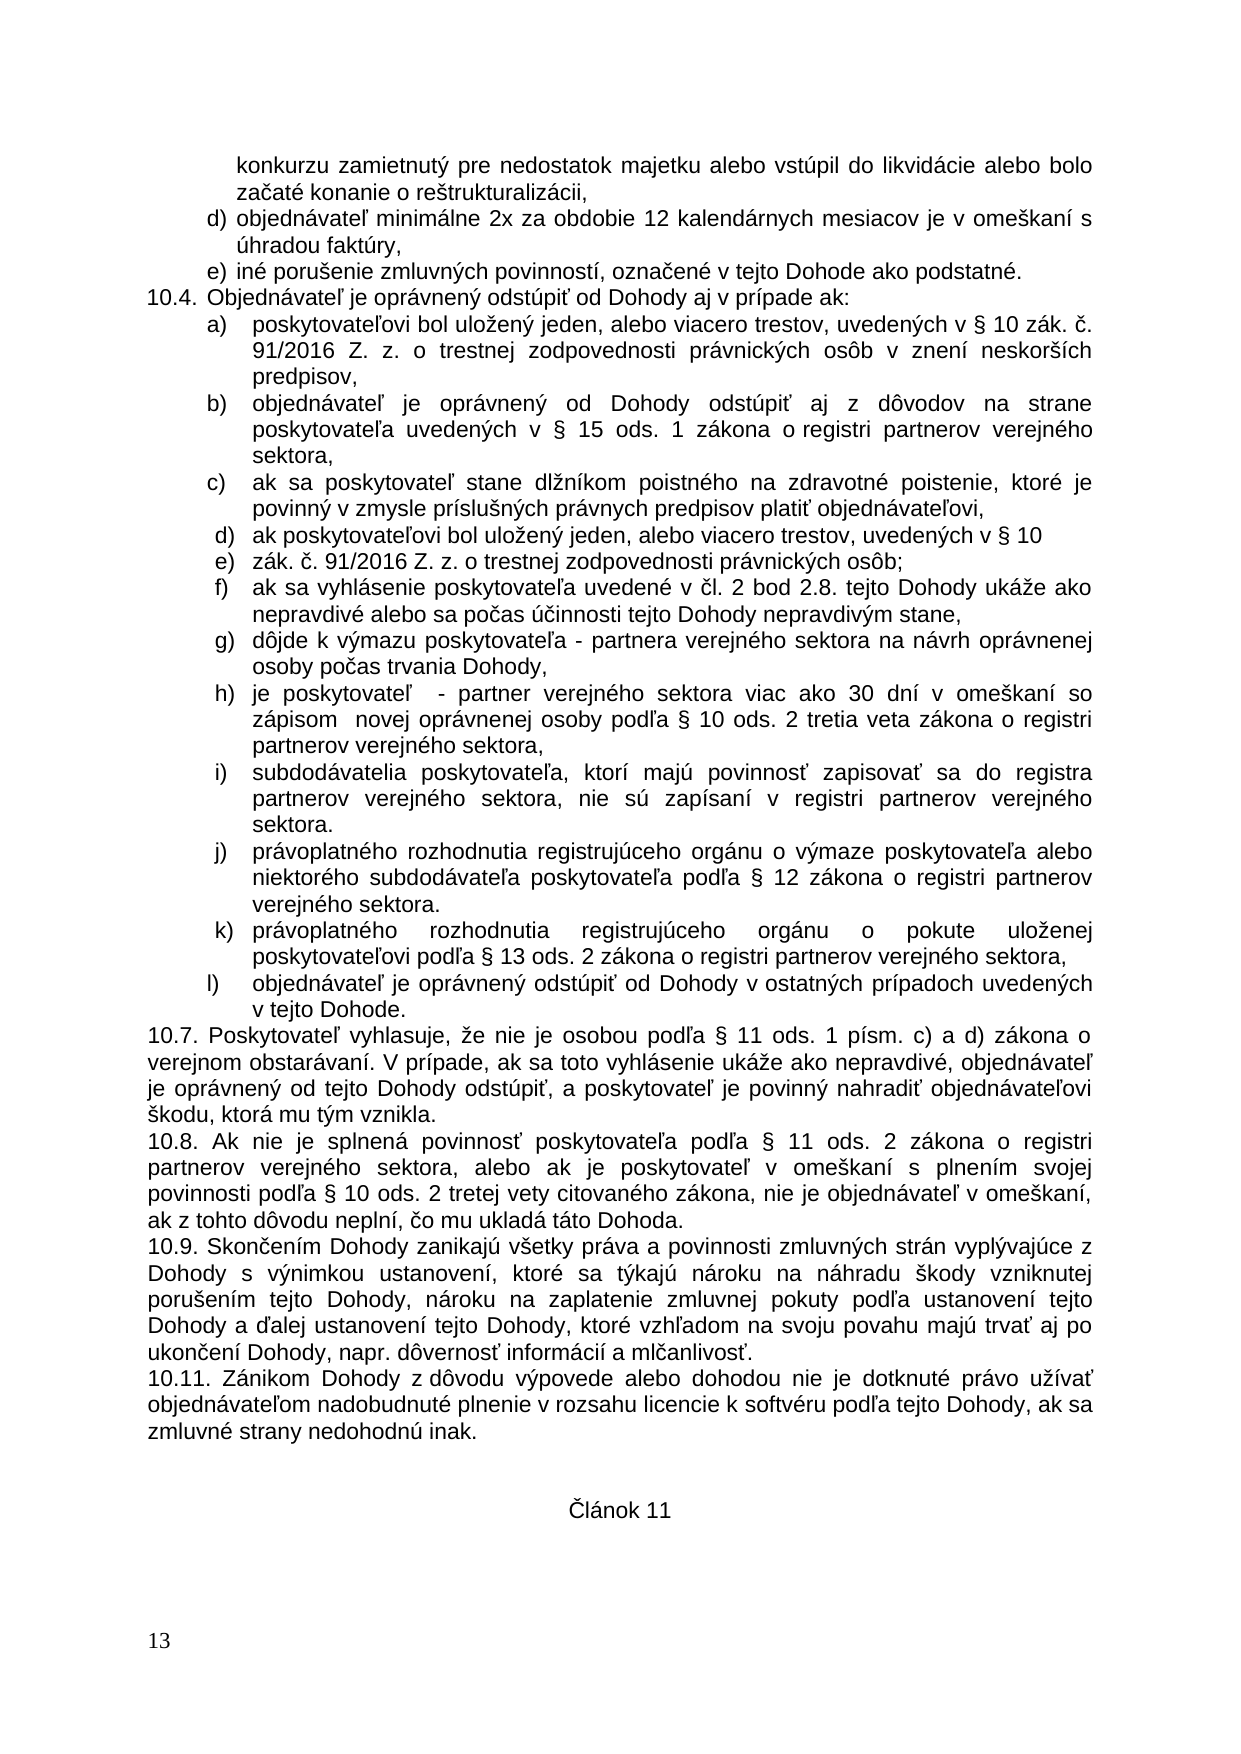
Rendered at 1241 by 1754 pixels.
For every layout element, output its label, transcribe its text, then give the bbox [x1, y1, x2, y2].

text 10.11. Zánikom Dohody z dôvodu výpovede alebo dohodou nie je dotknuté právo užívať objednávateľom nadobudnuté plnenie v rozsahu licencie k softvéru podľa tejto Dohody, ak sa zmluvné strany nedohodnú inak. [147, 1365, 1093, 1444]
list iné porušenie zmluvných povinností, označené v tejto Dohode ako podstatné. [207, 258, 1093, 284]
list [207, 152, 1093, 205]
list Objednávateľ je oprávnený odstúpiť od Dohody aj v prípade ak: [146, 284, 1093, 311]
list objednávateľ je oprávnený odstúpiť od Dohody v ostatných prípadoch uvedených v tejto Dohode. [207, 969, 1093, 1022]
text 10.9. Skončením Dohody zanikajú všetky práva a povinnosti zmluvných strán vyplývajúce z Dohody s výnimkou ustanovení, ktoré sa týkajú nároku na náhradu škody vzniknutej porušením tejto Dohody, nároku na zaplatenie zmluvnej pokuty podľa ustanovení tejto Dohody a ďalej ustanovení tejto Dohody, ktoré vzhľadom na svoju povahu majú trvať aj po ukončení Dohody, napr. dôvernosť informácií a mlčanlivosť. [147, 1233, 1093, 1365]
list ak poskytovateľovi bol uložený jeden, alebo viacero trestov, uvedených v § 10 [214, 522, 1093, 548]
list ak sa vyhlásenie poskytovateľa uvedené v čl. 2 bod 2.8. tejto Dohody ukáže ako nepravdivé alebo sa počas účinnosti tejto Dohody nepravdivým stane, [214, 574, 1093, 627]
list ak sa poskytovateľ stane dlžníkom poistného na zdravotné poistenie, ktoré je povinný v zmysle príslušných právnych predpisov platiť objednávateľovi, [207, 469, 1093, 522]
text Článok 11 [146, 1497, 1093, 1523]
list subdodávatelia poskytovateľa, ktorí majú povinnosť zapisovať sa do registra partnerov verejného sektora, nie sú zapísaní v registri partnerov verejného sektora. [214, 759, 1093, 838]
list poskytovateľovi bol uložený jeden, alebo viacero trestov, uvedených v § 10 zák. č. 91/2016 Z. z. o trestnej zodpovednosti právnických osôb v znení neskorších predpisov, [207, 311, 1093, 390]
list dôjde k výmazu poskytovateľa - partnera verejného sektora na návrh oprávnenej osoby počas trvania Dohody, [214, 627, 1093, 680]
text 10.8. Ak nie je splnená povinnosť poskytovateľa podľa § 11 ods. 2 zákona o registri partnerov verejného sektora, alebo ak je poskytovateľ v omeškaní s plnením svojej povinnosti podľa § 10 ods. 2 tretej vety citovaného zákona, nie je objednávateľ v omeškaní, ak z tohto dôvodu neplní, čo mu ukladá táto Dohoda. [147, 1128, 1093, 1233]
list právoplatného rozhodnutia registrujúceho orgánu o výmaze poskytovateľa alebo niektorého subdodávateľa poskytovateľa podľa § 12 zákona o registri partnerov verejného sektora. [214, 838, 1093, 917]
list objednávateľ minimálne 2x za obdobie 12 kalendárnych mesiacov je v omeškaní s úhradou faktúry, [207, 205, 1093, 258]
list objednávateľ je oprávnený od Dohody odstúpiť aj z dôvodov na strane poskytovateľa uvedených v § 15 ods. 1 zákona o registri partnerov verejného sektora, [207, 390, 1093, 469]
list právoplatného rozhodnutia registrujúceho orgánu o pokute uloženej poskytovateľovi podľa § 13 ods. 2 zákona o registri partnerov verejného sektora, [214, 917, 1093, 969]
text 10.7. Poskytovateľ vyhlasuje, že nie je osobou podľa § 11 ods. 1 písm. c) a d) zákona o verejnom obstarávaní. V prípade, ak sa toto vyhlásenie ukáže ako nepravdivé, objednávateľ je oprávnený od tejto Dohody odstúpiť, a poskytovateľ je povinný nahradiť objednávateľovi škodu, ktorá mu tým vznikla. [147, 1022, 1093, 1128]
list je poskytovateľ - partner verejného sektora viac ako 30 dní v omeškaní so zápisom novej oprávnenej osoby podľa § 10 ods. 2 tretia veta zákona o registri partnerov verejného sektora, [214, 680, 1093, 759]
list zák. č. 91/2016 Z. z. o trestnej zodpovednosti právnických osôb; [214, 548, 1093, 574]
